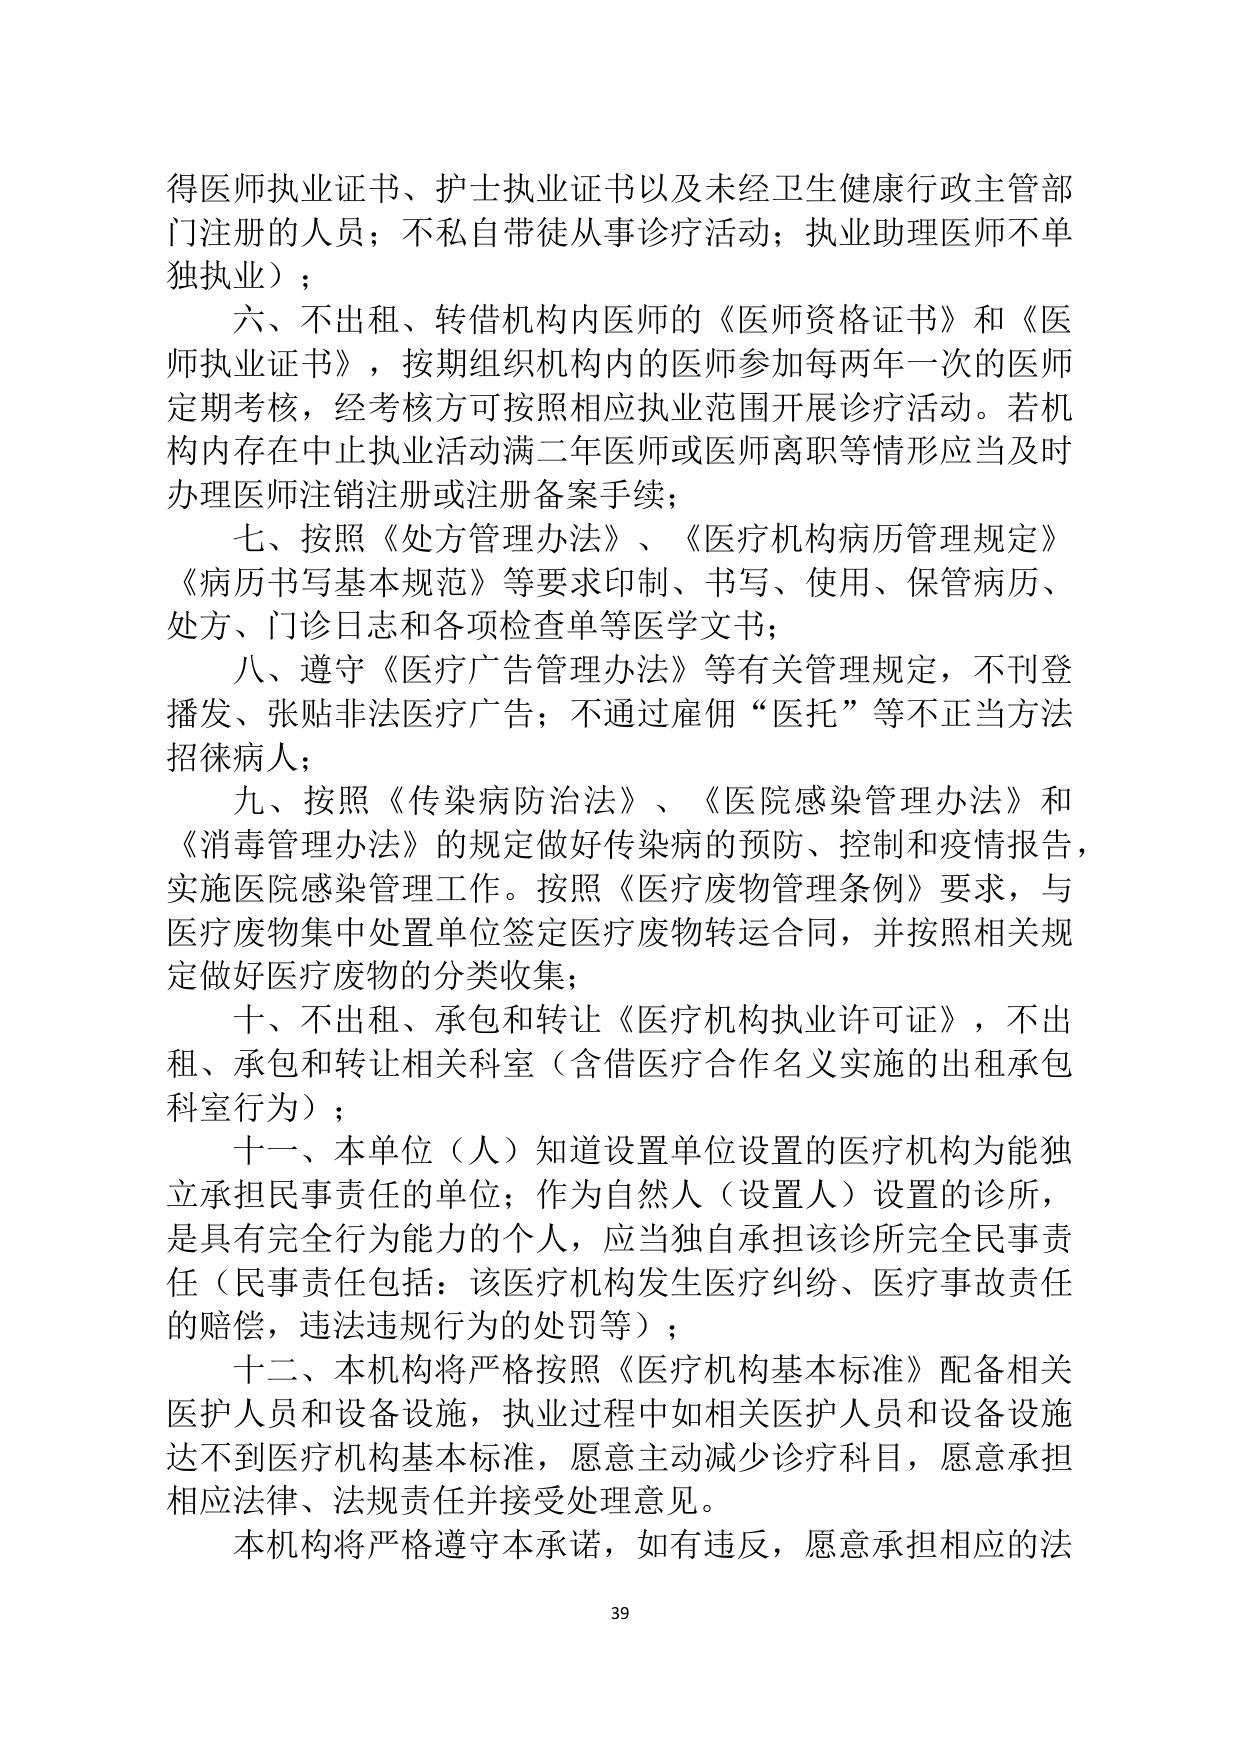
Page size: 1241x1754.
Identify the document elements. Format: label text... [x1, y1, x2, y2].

text 六、不出租、转借机构内医师的《医师资格证书》和《医师执业证书》，按期组织机构内的医师参加每两年一次的医师定期考核，经考核方可按照相应执业范围开展诊疗活动。若机构内存在中止执业活动满二年医师或医师离职等情形应当及时办理医师注销注册或注册备案手续； [165, 297, 1075, 515]
text 十二、本机构将严格按照《医疗机构基本标准》配备相关医护人员和设备设施，执业过程中如相关医护人员和设备设施达不到医疗机构基本标准，愿意主动减少诊疗科目，愿意承担相应法律、法规责任并接受处理意见。 [165, 1347, 1075, 1522]
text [165, 165, 1075, 297]
text 九、按照《传染病防治法》、《医院感染管理办法》和《消毒管理办法》的规定做好传染病的预防、控制和疫情报告，实施医院感染管理工作。按照《医疗废物管理条例》要求，与医疗废物集中处置单位签定医疗废物转运合同，并按照相关规定做好医疗废物的分类收集； [165, 778, 1075, 997]
text 七、按照《处方管理办法》、《医疗机构病历管理规定》、《病历书写基本规范》等要求印制、书写、使用、保管病历、处方、门诊日志和各项检查单等医学文书； [165, 515, 1075, 647]
text 十一、本单位（人）知道设置单位设置的医疗机构为能独立承担民事责任的单位；作为自然人（设置人）设置的诊所，是具有完全行为能力的个人，应当独自承担该诊所完全民事责任（民事责任包括：该医疗机构发生医疗纠纷、医疗事故责任的赔偿，违法违规行为的处罚等）； [165, 1128, 1075, 1347]
text 八、遵守《医疗广告管理办法》等有关管理规定，不刊登、播发、张贴非法医疗广告；不通过雇佣“医托”等不正当方法招徕病人； [165, 647, 1075, 778]
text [165, 1522, 1075, 1565]
text 十、不出租、承包和转让《医疗机构执业许可证》，不出租、承包和转让相关科室（含借医疗合作名义实施的出租承包科室行为）； [165, 997, 1075, 1128]
